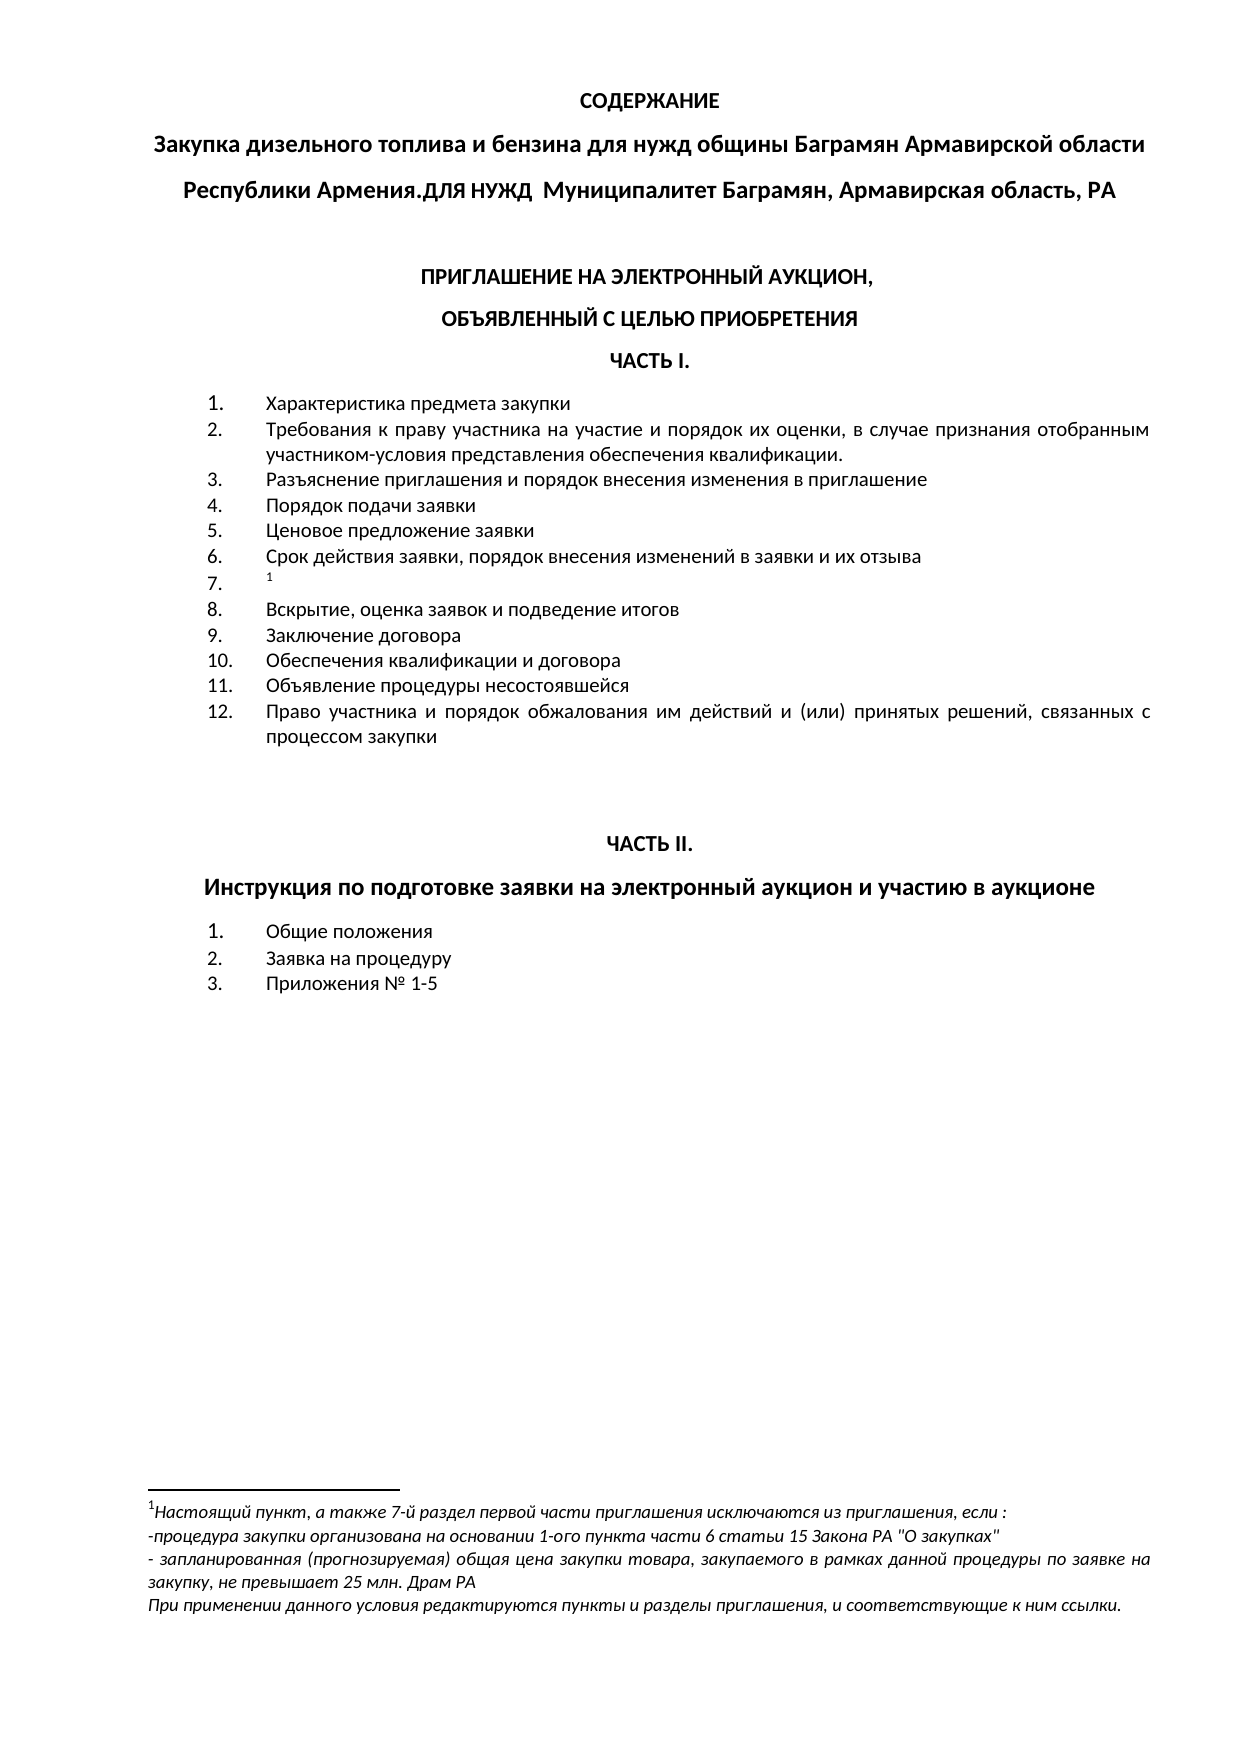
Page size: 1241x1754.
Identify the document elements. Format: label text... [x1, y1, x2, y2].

text СОДЕРЖАНИЕ [148, 86, 1152, 114]
text 4. Порядок подачи заявки [207, 492, 1152, 517]
text 3. Приложения № 1-5 [207, 970, 1152, 996]
text 9. Заключение договора [207, 622, 1152, 647]
text Инструкция по подготовке заявки на электронный аукцион и участию в аукционе [148, 871, 1152, 901]
text 7. [207, 568, 1152, 596]
text ПРИГЛАШЕНИЕ НА ЭЛЕКТРОННЫЙ АУКЦИОН, ОБЪЯВЛЕННЫЙ С ЦЕЛЬЮ ПРИОБРЕТЕНИЯ [148, 262, 1152, 332]
text 1. Общие положения [207, 917, 1152, 945]
text 12. Право участника и порядок обжалования им действий и (или) принятых решений, связанных с процессом закупки [207, 698, 1152, 749]
text 1. Характеристика предмета закупки [207, 388, 1152, 416]
text 2. Требования к праву участника на участие и порядок их оценки, в случае признания отобранным участником-условия представления обеспечения квалификации. [207, 416, 1152, 467]
text 6. Срок действия заявки, порядок внесения изменений в заявки и их отзыва [207, 543, 1152, 568]
text 10. Обеспечения квалификации и договора [207, 647, 1152, 673]
text 11. Объявление процедуры несостоявшейся [207, 673, 1152, 698]
text 8. Вскрытие, оценка заявок и подведение итогов [207, 596, 1152, 622]
text ЧАСТЬ I. [148, 346, 1152, 374]
text 5. Ценовое предложение заявки [207, 517, 1152, 543]
text 2. Заявка на процедуру [207, 945, 1152, 970]
text ЧАСТЬ II. [148, 829, 1152, 857]
text Закупка дизельного топлива и бензина для нужд общины Баграмян Армавирской области Республики Армения.ДЛЯ НУЖД Муниципалитет Баграмян, Армавирская область, РА [148, 128, 1152, 205]
text 3. Разъяснение приглашения и порядок внесения изменения в приглашение [207, 467, 1152, 492]
